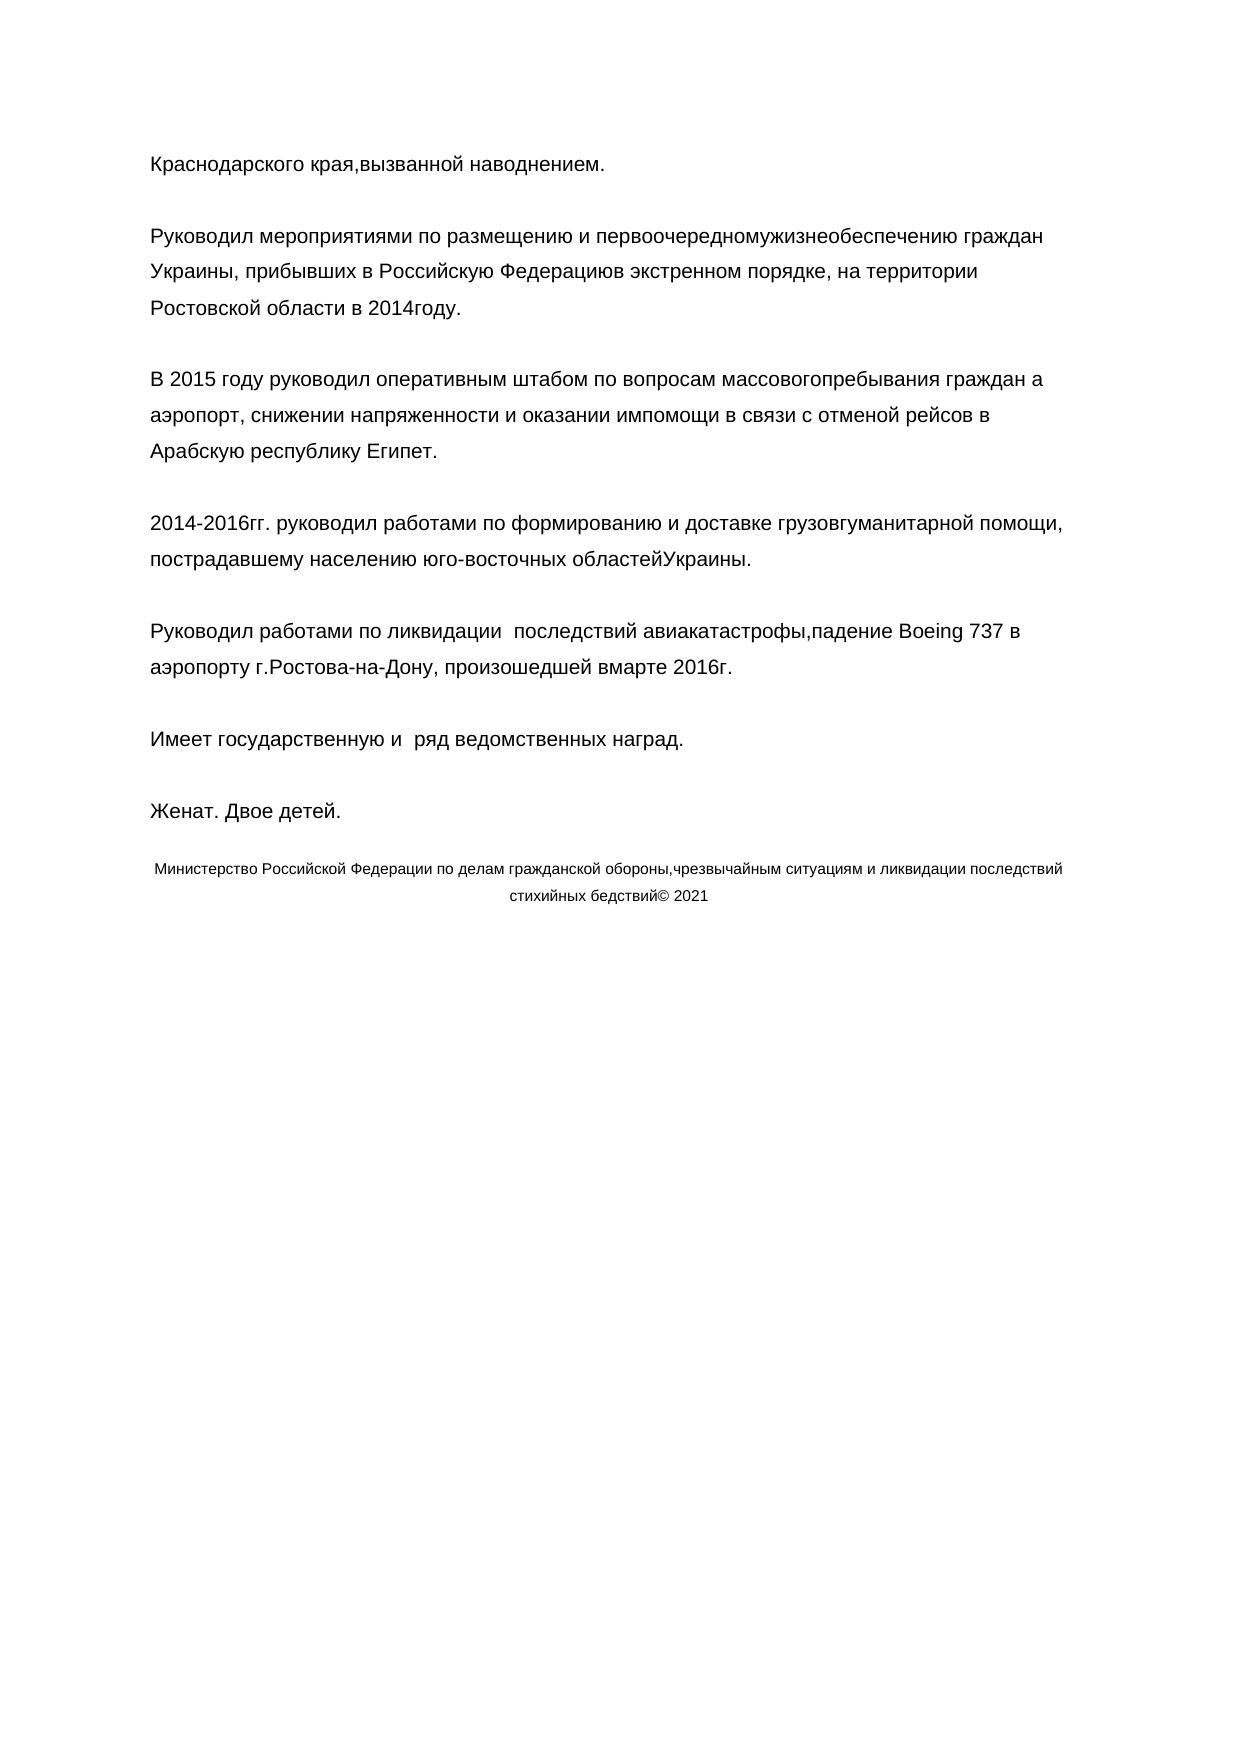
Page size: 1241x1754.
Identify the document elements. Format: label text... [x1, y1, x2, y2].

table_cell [140, 150, 1078, 859]
table_cell Министерство Российской Федерации по делам гражданской обороны,чрезвычайным ситуациям и ликвидации последствий стихийных бедствий© 2021 [140, 859, 1078, 941]
